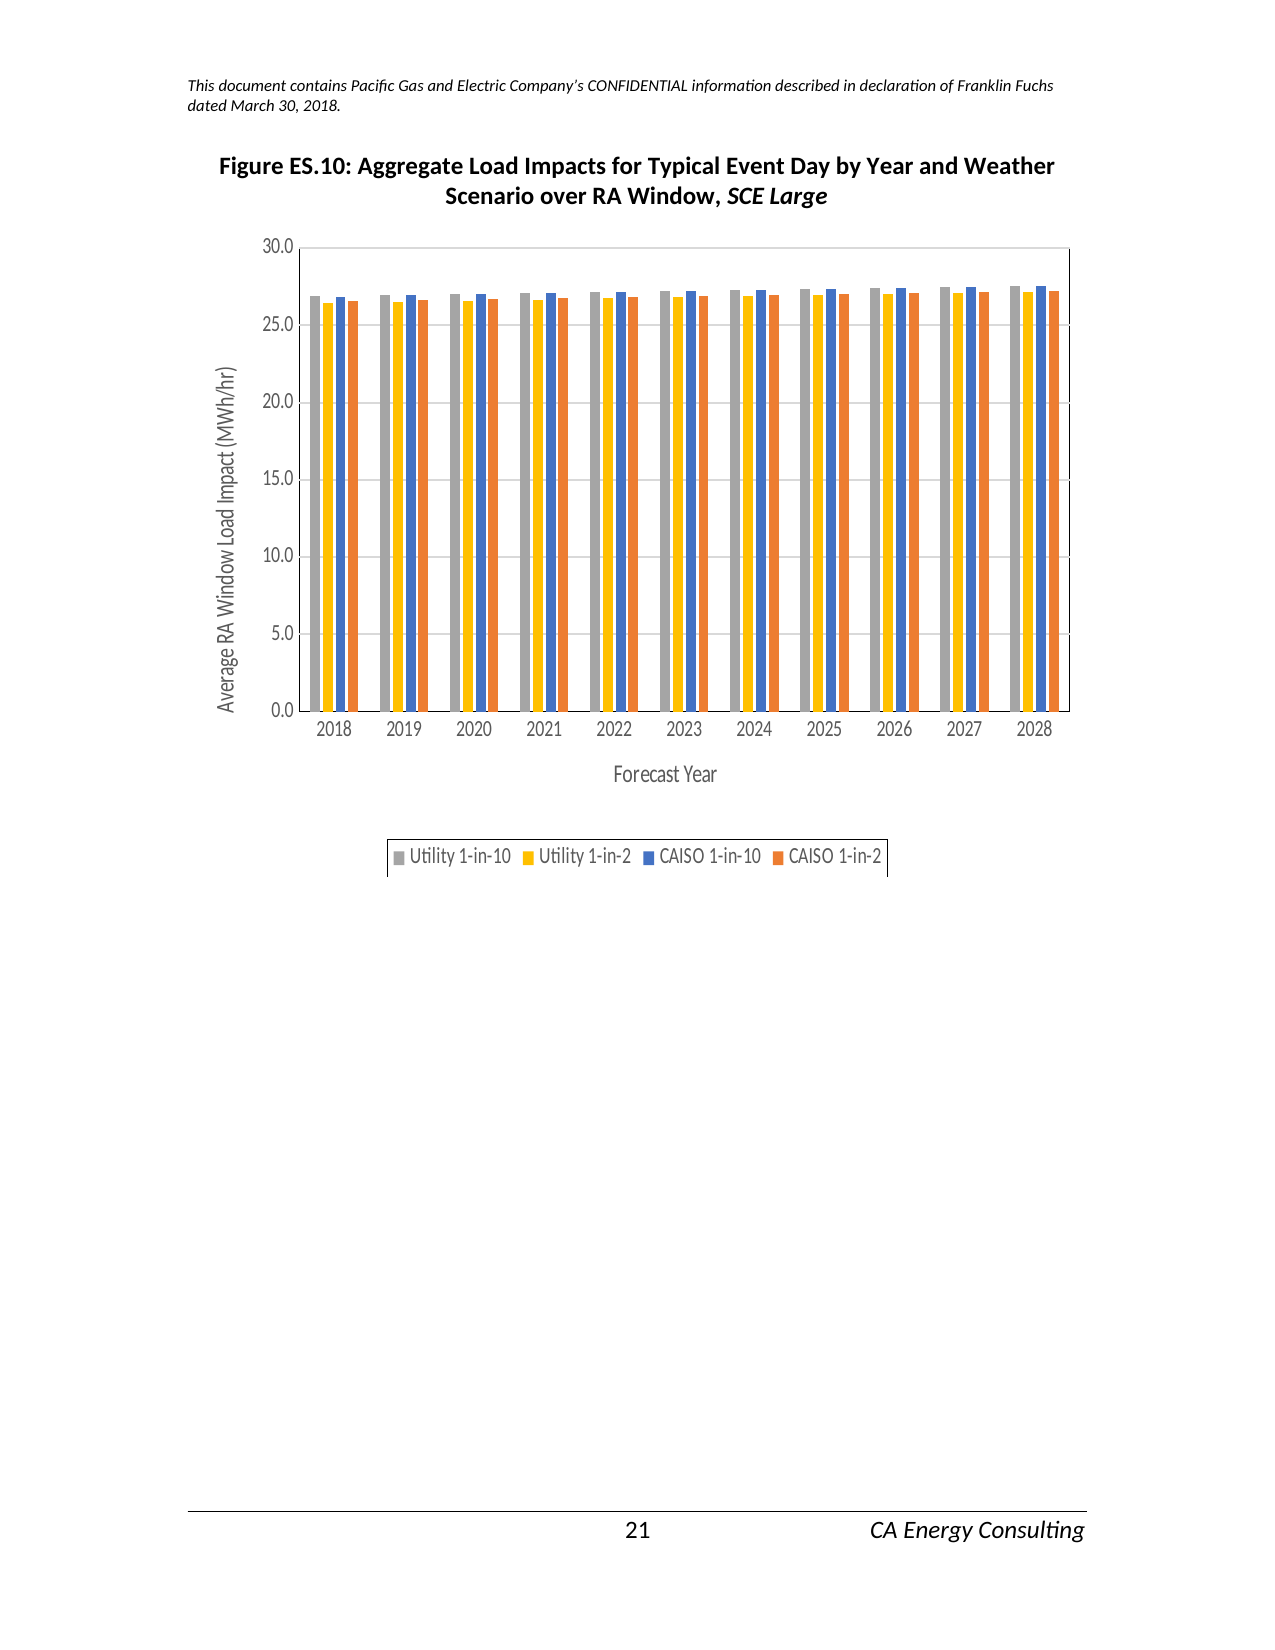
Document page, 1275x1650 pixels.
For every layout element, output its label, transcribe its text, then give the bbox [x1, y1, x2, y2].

text Figure ES.10: Aggregate Load Impacts for Typical Event Day by Year and Weather Scenario over RA Window, SCE Large [187, 150, 1087, 211]
